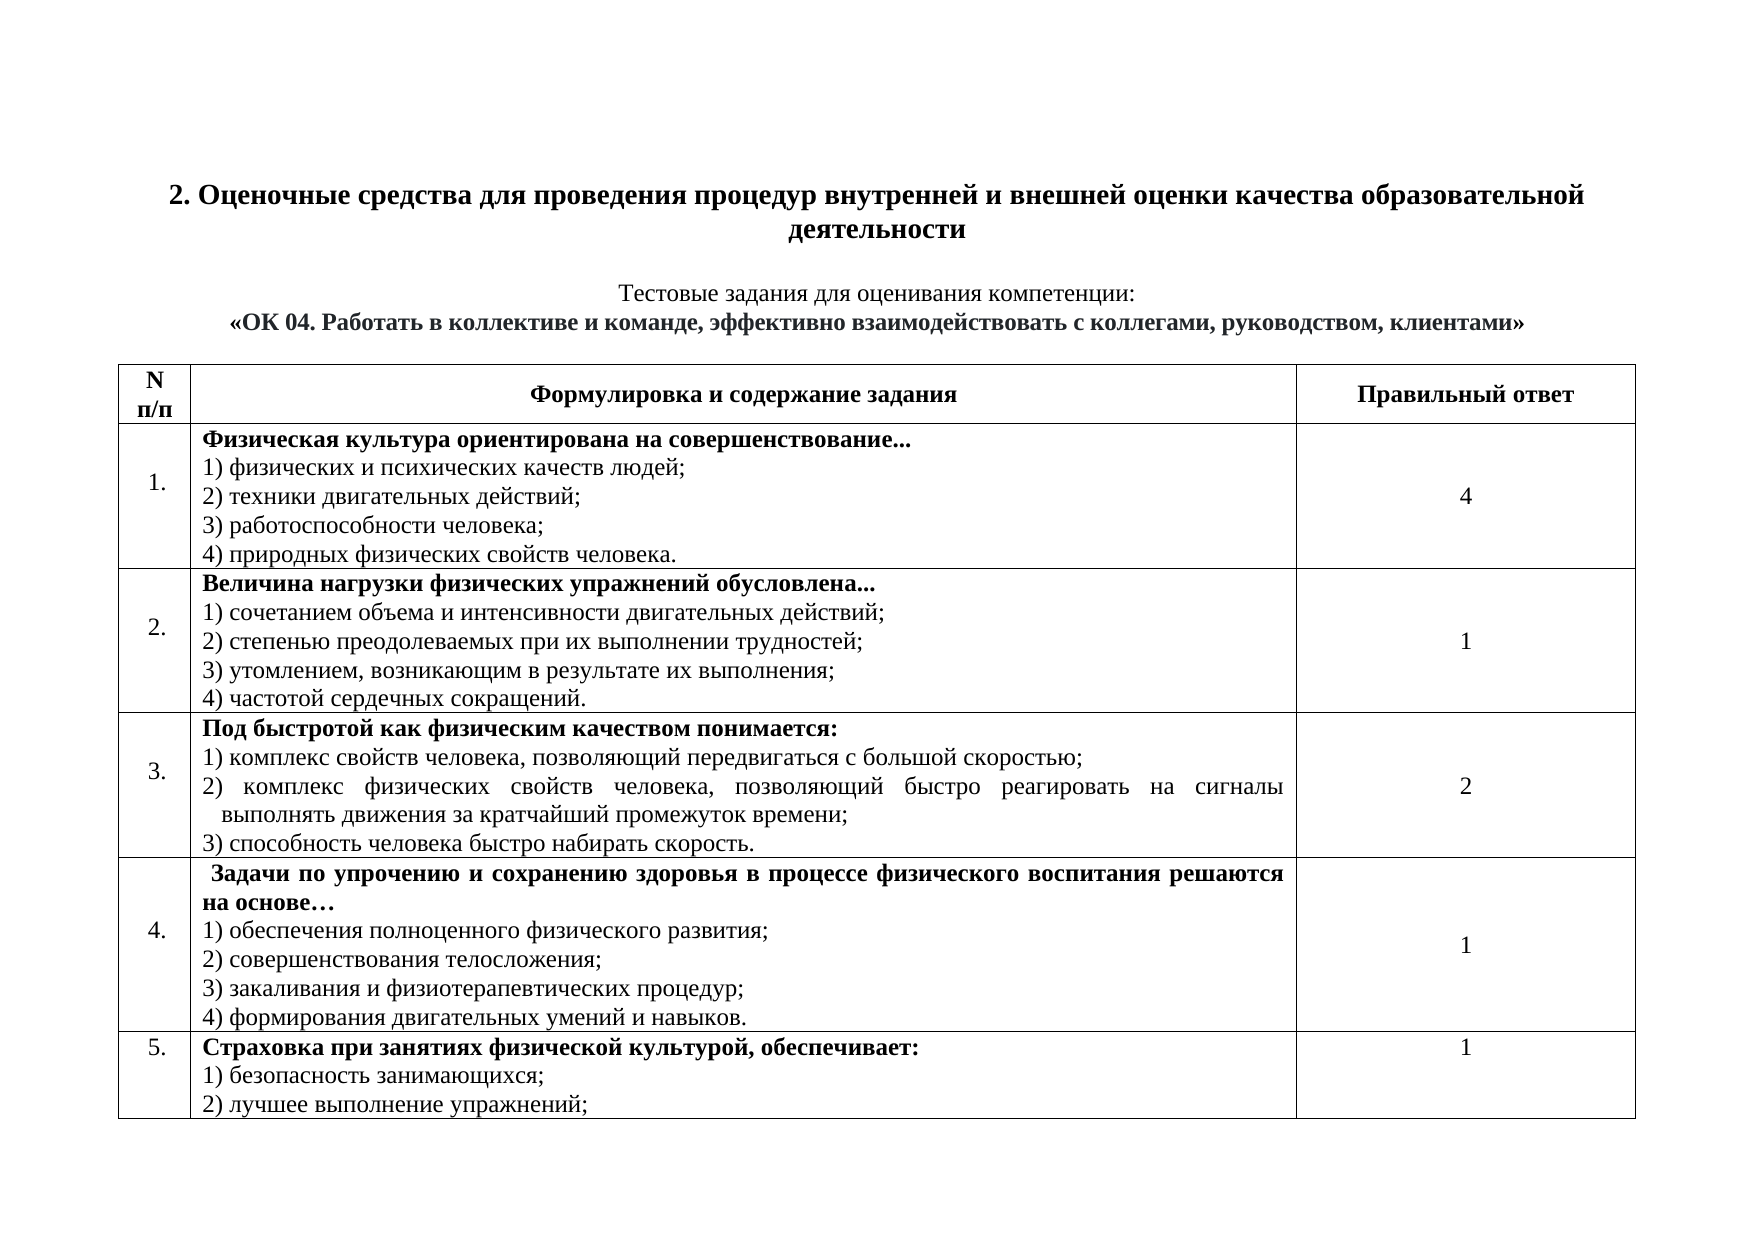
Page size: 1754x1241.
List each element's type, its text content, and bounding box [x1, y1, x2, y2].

table_cell Физическая культура ориентирована на совершенствование... 1) физических и психических качеств людей; 2) техники двигательных действий; 3) работоспособности человека; 4) природных физических свойств человека. [191, 424, 1296, 567]
text 2. Оценочные средства для проведения процедур внутренней и внешней оценки качества образовательной деятельности [118, 177, 1636, 244]
table_cell 4 [1297, 424, 1635, 567]
table_cell 1 [1297, 858, 1635, 1031]
table_cell Под быстротой как физическим качеством понимается: 1) комплекс свойств человека, позволяющий передвигаться с большой скоростью; 2) комплекс физических свойств человека, позволяющий быстро реагировать на сигналы выполнять движения за кратчайший промежуток времени; 3) способность человека быстро набирать скорость. [191, 713, 1296, 857]
table_cell 2 [1297, 713, 1635, 857]
table_cell 1 [1297, 569, 1635, 712]
table_cell Задачи по упрочению и сохранению здоровья в процессе физического воспитания решаются на основе… 1) обеспечения полноценного физического развития; 2) совершенствования телосложения; 3) закаливания и физиотерапевтических процедур; 4) формирования двигательных умений и навыков. [191, 858, 1296, 1031]
table_header Правильный ответ [1297, 365, 1635, 423]
table_cell [119, 713, 190, 857]
table_header Формулировка и содержание задания [191, 365, 1296, 423]
table_cell [119, 569, 190, 712]
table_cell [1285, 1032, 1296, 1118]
table_cell [119, 858, 190, 1031]
table_cell Величина нагрузки физических упражнений обусловлена... 1) сочетанием объема и интенсивности двигательных действий; 2) степенью преодолеваемых при их выполнении трудностей; 3) утомлением, возникающим в результате их выполнения; 4) частотой сердечных сокращений. [191, 569, 1296, 712]
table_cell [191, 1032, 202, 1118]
table_cell [119, 1032, 190, 1118]
table_header N п/п [119, 365, 190, 423]
table_cell [119, 424, 190, 567]
table_cell 1 [1297, 1032, 1635, 1118]
text Тестовые задания для оценивания компетенции: [118, 278, 1636, 307]
